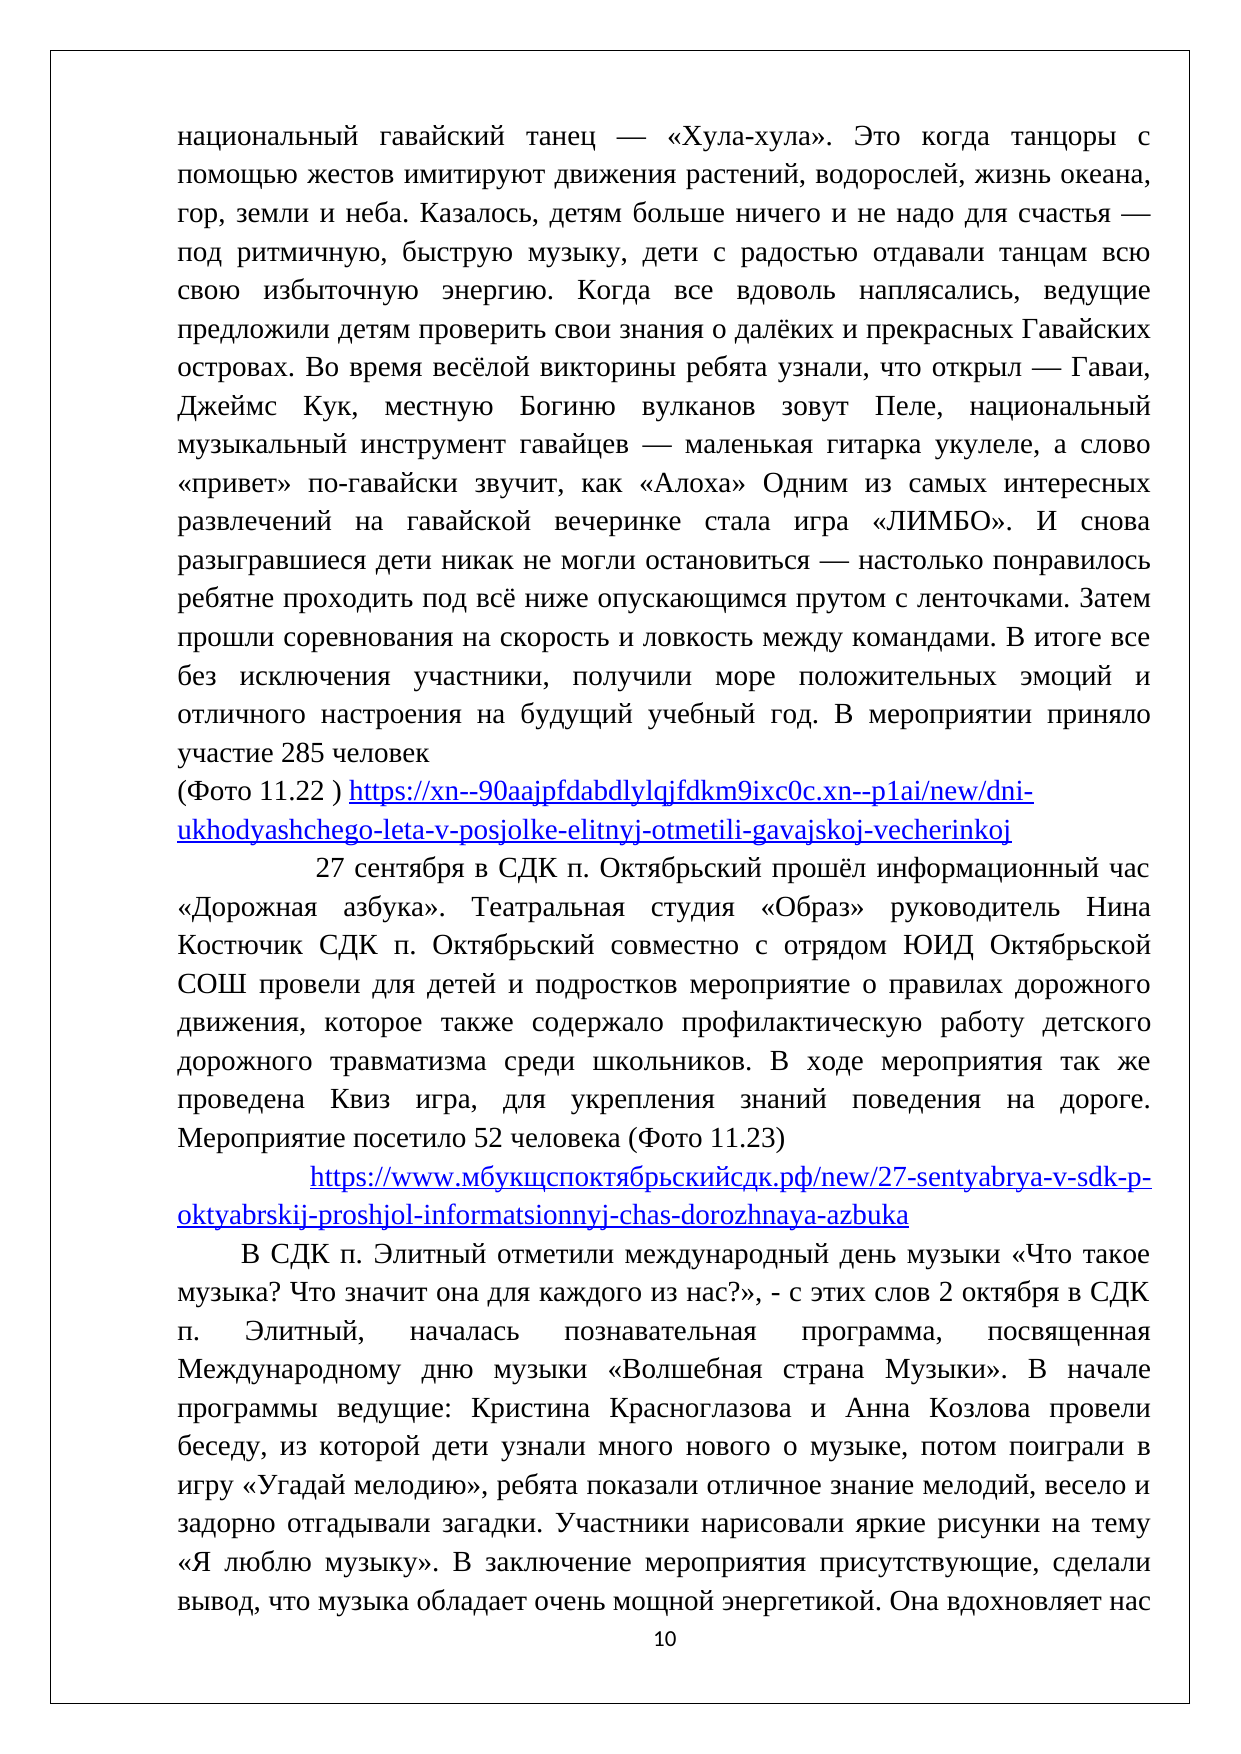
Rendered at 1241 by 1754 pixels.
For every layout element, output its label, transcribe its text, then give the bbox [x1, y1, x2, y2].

text (Фото 11.22 ) https://xn--90aajpfdabdlylqjfdkm9ixc0c.xn--p1ai/new/dni-ukhodyashchego-leta-v-posjolke-elitnyj-otmetili-gavajskoj-vecherinkoj [177, 773, 1152, 845]
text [177, 118, 1152, 768]
text https://www.мбукщспоктябрьскийсдк.рф/new/27-sentyabrya-v-sdk-p-oktyabrskij-proshjol-informatsionnyj-chas-dorozhnaya-azbuka [177, 1159, 1152, 1231]
text 27 сентября в СДК п. Октябрьский прошёл информационный час «Дорожная азбука». Театральная студия «Образ» руководитель Нина Костючик СДК п. Октябрьский совместно с отрядом ЮИД Октябрьской СОШ провели для детей и подростков мероприятие о правилах дорожного движения, которое также содержало профилактическую работу детского дорожного травматизма среди школьников. В ходе мероприятия так же проведена Квиз игра, для укрепления знаний поведения на дороге. Мероприятие посетило 52 человека (Фото 11.23) [177, 850, 1152, 1154]
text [177, 1236, 1152, 1616]
